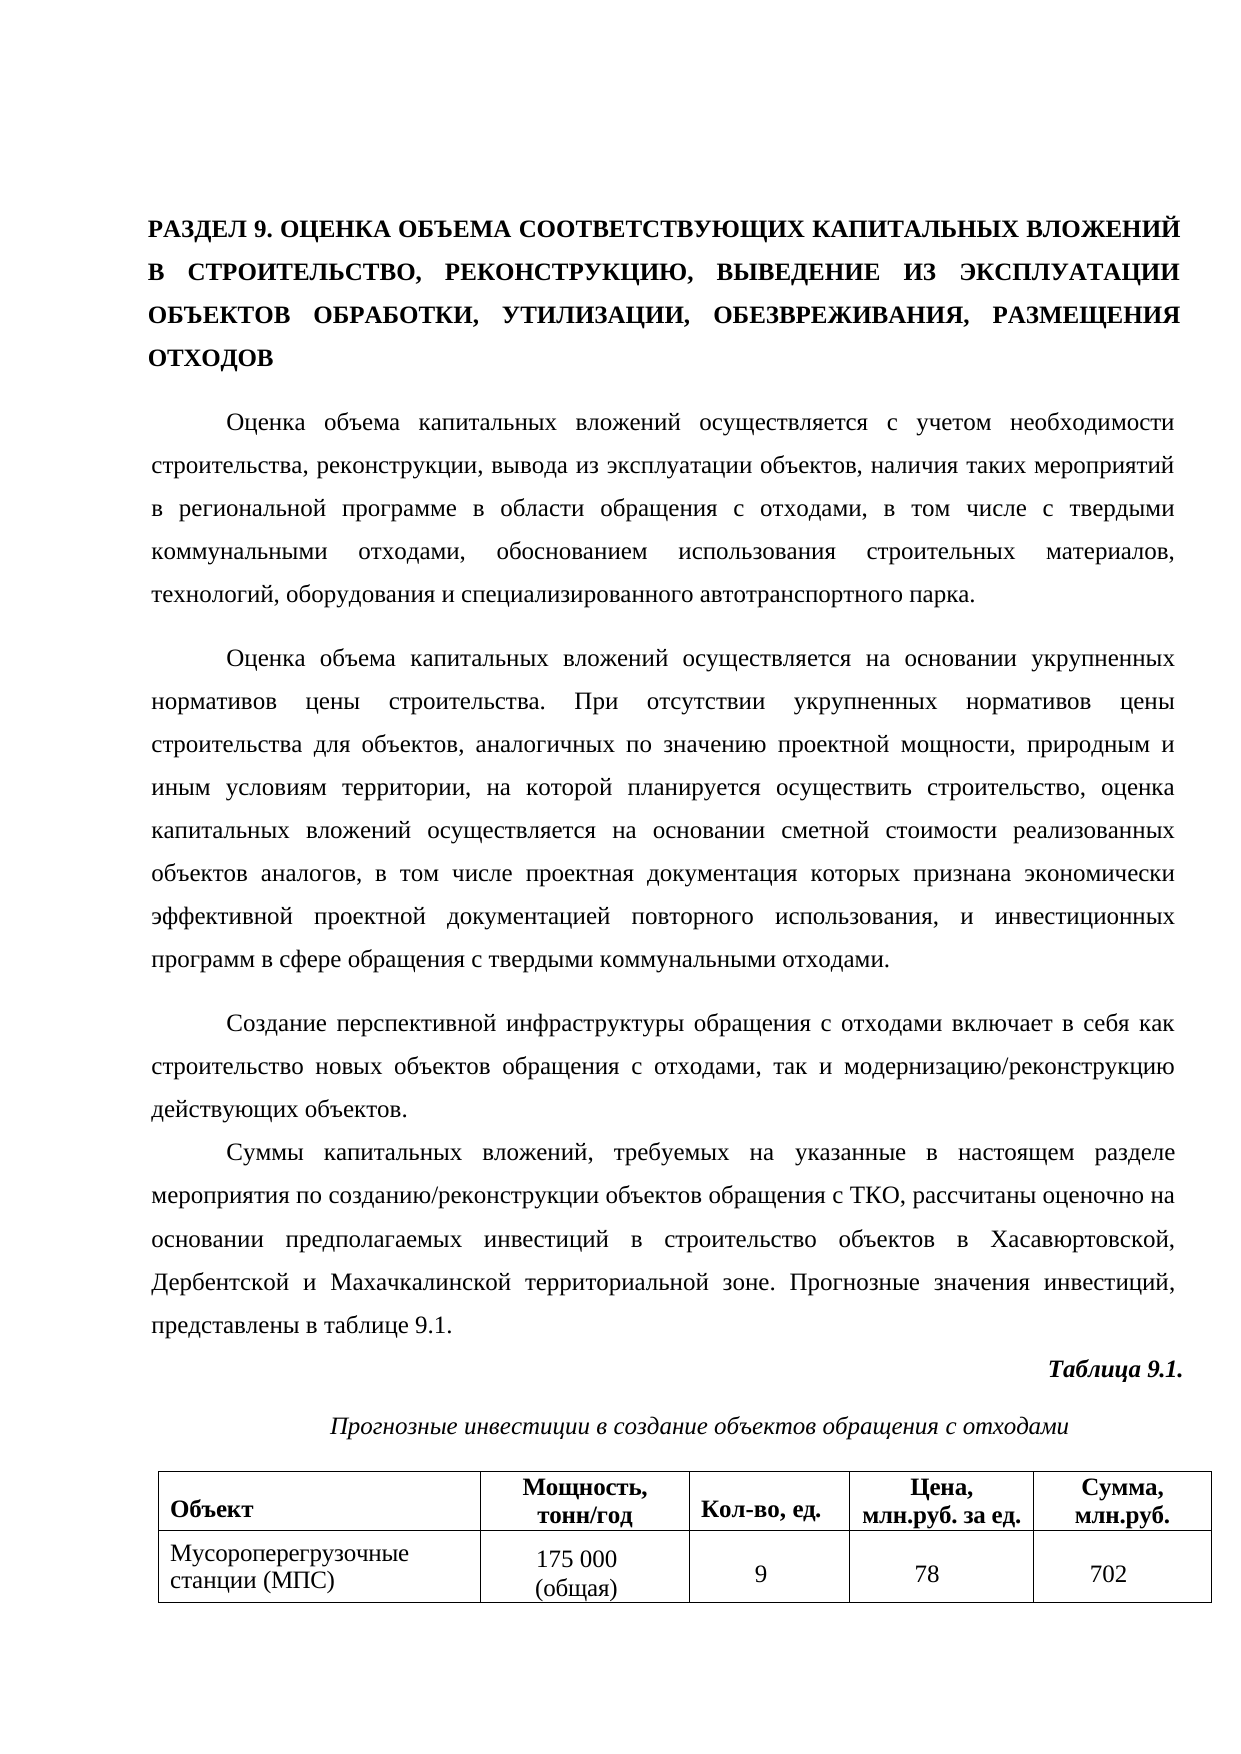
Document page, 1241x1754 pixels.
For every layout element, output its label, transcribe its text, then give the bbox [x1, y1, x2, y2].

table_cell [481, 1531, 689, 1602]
text Создание перспективной инфраструктуры обращения с отходами включает в себя как строительство новых объектов обращения с отходами, так и модернизацию/реконструкцию действующих объектов. [151, 1008, 1176, 1123]
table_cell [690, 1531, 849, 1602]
text Прогнозные инвестиции в создание объектов обращения с отходами [153, 1411, 1173, 1439]
text Оценка объема капитальных вложений осуществляется с учетом необходимости строительства, реконструкции, вывода из эксплуатации объектов, наличия таких мероприятий в региональной программе в области обращения с отходами, в том числе с твердыми коммунальными отходами, обоснованием использования строительных материалов, технологий, оборудования и специализированного автотранспортного парка. [151, 407, 1176, 608]
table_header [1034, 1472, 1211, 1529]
subtitle Таблица 9.1. [1048, 1354, 1234, 1382]
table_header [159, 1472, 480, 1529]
text Суммы капитальных вложений, требуемых на указанные в настоящем разделе мероприятия по созданию/реконструкции объектов обращения с ТКО, рассчитаны оценочно на основании предполагаемых инвестиций в строительство объектов в Хасавюртовской, Дербентской и Махачкалинской территориальной зоне. Прогнозные значения инвестиций, представлены в таблице 9.1. [151, 1137, 1176, 1339]
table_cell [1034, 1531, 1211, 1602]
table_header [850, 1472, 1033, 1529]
text Оценка объема капитальных вложений осуществляется на основании укрупненных нормативов цены строительства. При отсутствии укрупненных нормативов цены строительства для объектов, аналогичных по значению проектной мощности, природным и иным условиям территории, на которой планируется осуществить строительство, оценка капитальных вложений осуществляется на основании сметной стоимости реализованных объектов аналогов, в том числе проектная документация которых признана экономически эффективной проектной документацией повторного использования, и инвестиционных программ в сфере обращения с твердыми коммунальными отходами. [151, 643, 1176, 973]
subtitle РАЗДЕЛ 9. ОЦЕНКА ОБЪЕМА СООТВЕТСТВУЮЩИХ КАПИТАЛЬНЫХ ВЛОЖЕНИЙ В СТРОИТЕЛЬСТВО, РЕКОНСТРУКЦИЮ, ВЫВЕДЕНИЕ ИЗ ЭКСПЛУАТАЦИИ ОБЪЕКТОВ ОБРАБОТКИ, УТИЛИЗАЦИИ, ОБЕЗВРЕЖИВАНИЯ, РАЗМЕЩЕНИЯ ОТХОДОВ [148, 214, 1181, 372]
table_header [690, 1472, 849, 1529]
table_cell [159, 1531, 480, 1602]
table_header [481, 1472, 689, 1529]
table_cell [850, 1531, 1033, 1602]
